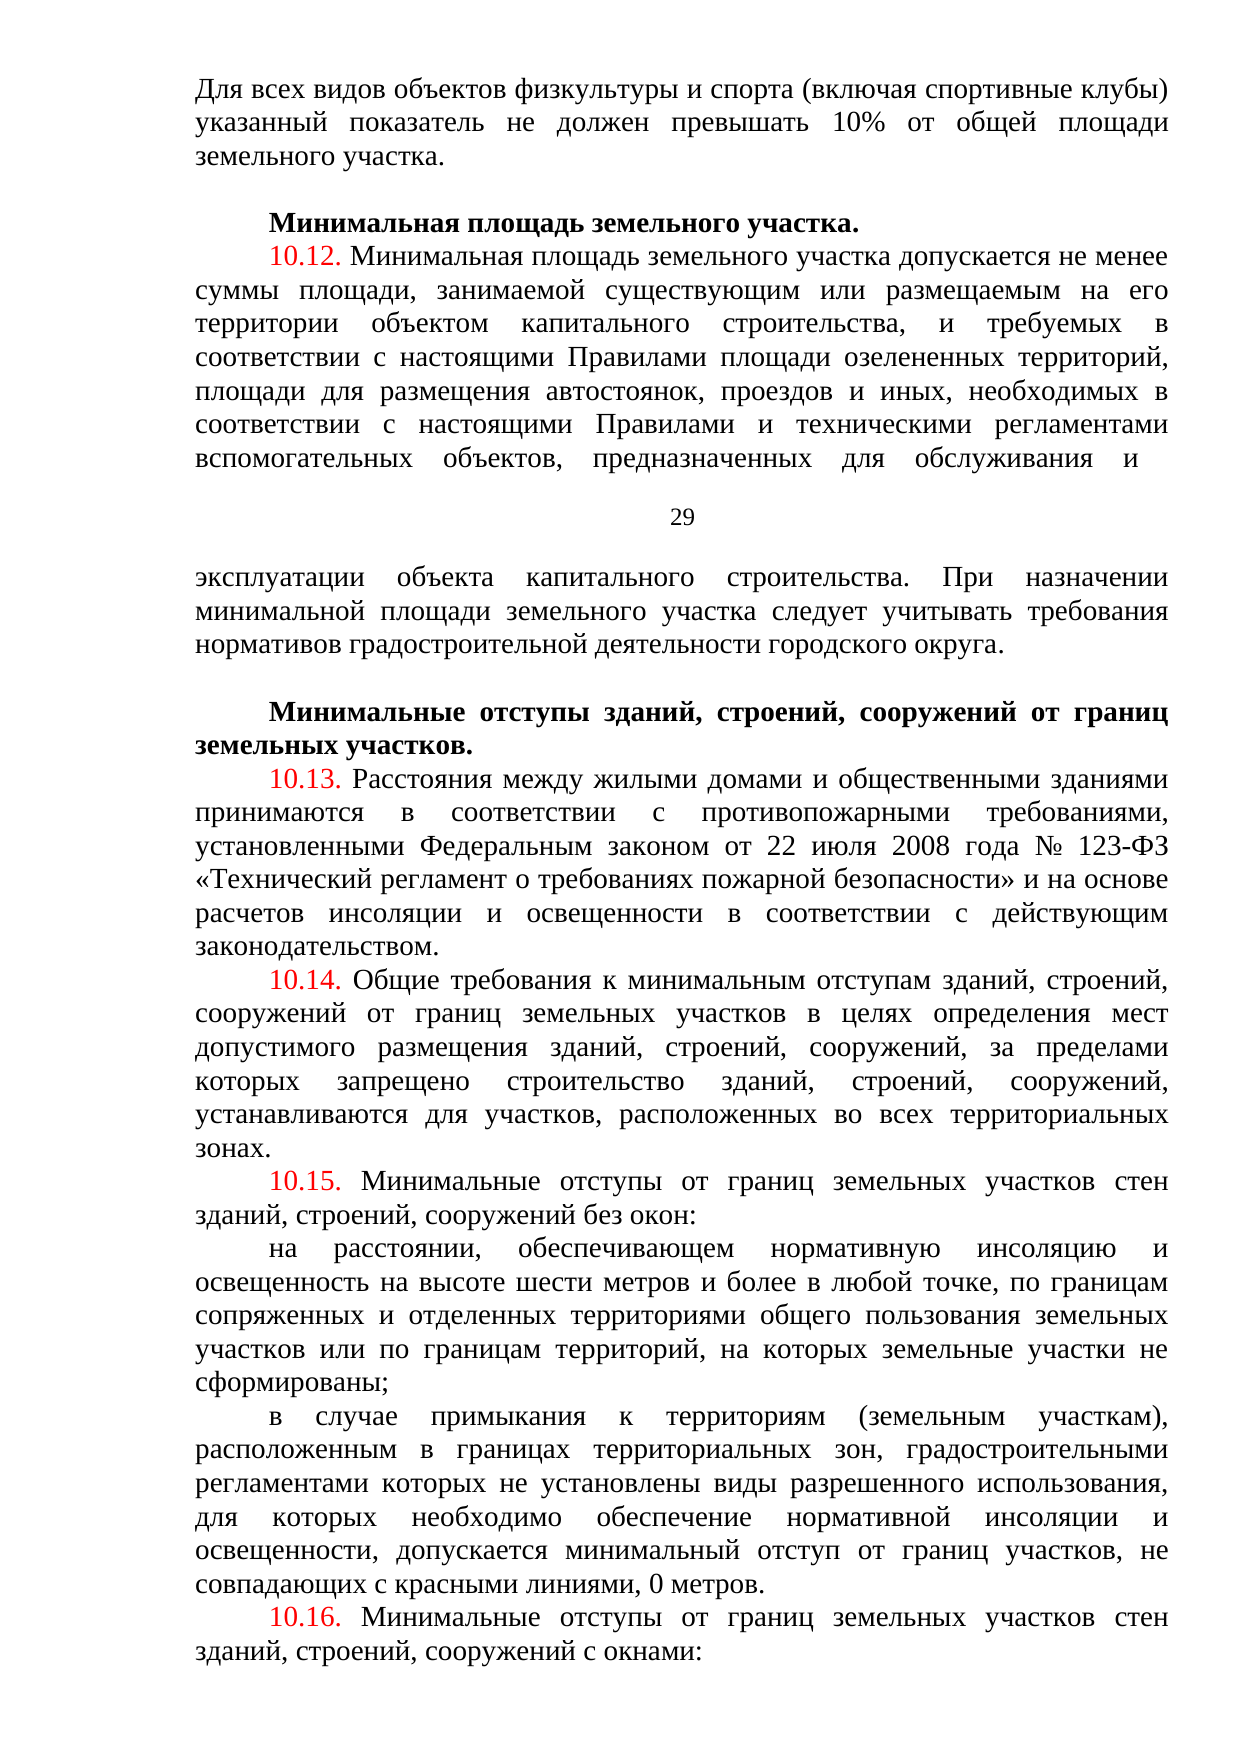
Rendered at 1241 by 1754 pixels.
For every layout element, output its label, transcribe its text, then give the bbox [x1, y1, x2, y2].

text в случае примыкания к территориям (земельным участкам), расположенным в границах территориальных зон, градостроительными регламентами которых не установлены виды разрешенного использования, для которых необходимо обеспечение нормативной инсоляции и освещенности, допускается минимальный отступ от границ участков, не совпадающих с красными линиями, 0 метров. [195, 1398, 1169, 1599]
text 29 [195, 502, 1169, 531]
text 10.13. Расстояния между жилыми домами и общественными зданиями принимаются в соответствии с противопожарными требованиями, установленными Федеральным законом от 22 июля 2008 года № 123-ФЗ «Технический регламент о требованиях пожарной безопасности» и на основе расчетов инсоляции и освещенности в соответствии с действующим законодательством. [195, 761, 1169, 962]
text эксплуатации объекта капитального строительства. При назначении минимальной площади земельного участка следует учитывать требования нормативов градостроительной деятельности городского округа. [195, 559, 1169, 660]
text Минимальная площадь земельного участка. [195, 205, 1169, 238]
text 10.15. Минимальные отступы от границ земельных участков стен зданий, строений, сооружений без окон: [195, 1163, 1169, 1230]
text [195, 71, 1169, 171]
text 10.12. Минимальная площадь земельного участка допускается не менее суммы площади, занимаемой существующим или размещаемым на его территории объектом капитального строительства, и требуемых в соответствии с настоящими Правилами площади озелененных территорий, площади для размещения автостоянок, проездов и иных, необходимых в соответствии с настоящими Правилами и техническими регламентами вспомогательных объектов, предназначенных для обслуживания и [195, 238, 1169, 502]
text 10.16. Минимальные отступы от границ земельных участков стен зданий, строений, сооружений с окнами: [195, 1599, 1169, 1666]
text Минимальные отступы зданий, строений, сооружений от границ земельных участков. [195, 694, 1169, 761]
text на расстоянии, обеспечивающем нормативную инсоляцию и освещенность на высоте шести метров и более в любой точке, по границам сопряженных и отделенных территориями общего пользования земельных участков или по границам территорий, на которых земельные участки не сформированы; [195, 1230, 1169, 1398]
text 10.14. Общие требования к минимальным отступам зданий, строений, сооружений от границ земельных участков в целях определения мест допустимого размещения зданий, строений, сооружений, за пределами которых запрещено строительство зданий, строений, сооружений, устанавливаются для участков, расположенных во всех территориальных зонах. [195, 962, 1169, 1163]
